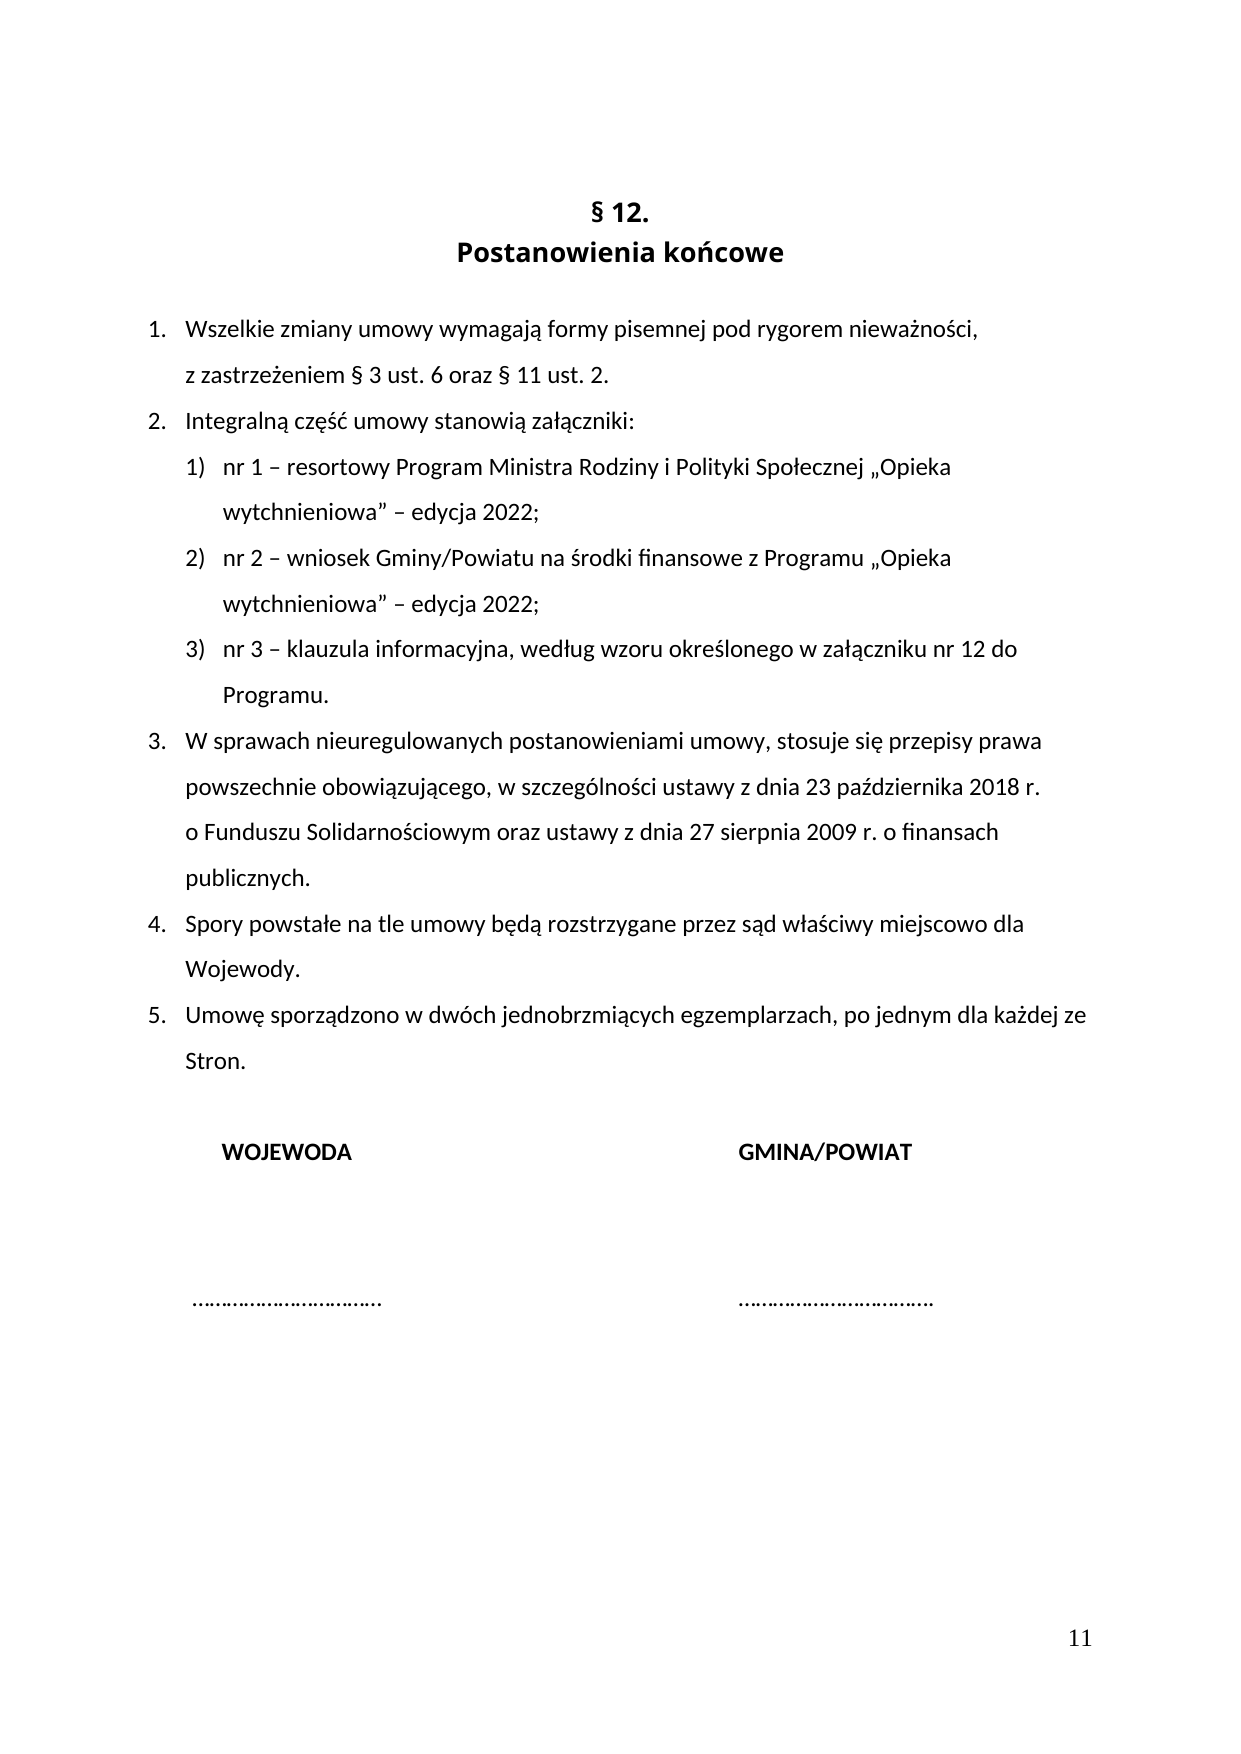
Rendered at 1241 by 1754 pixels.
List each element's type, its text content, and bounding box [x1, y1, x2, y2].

list nr 3 – klauzula informacyjna, według wzoru określonego w załączniku nr 12 do Programu. [185, 633, 1093, 710]
list Umowę sporządzono w dwóch jednobrzmiących egzemplarzach, po jednym dla każdej ze Stron. [148, 999, 1093, 1076]
list nr 2 – wniosek Gminy/Powiatu na środki finansowe z Programu „Opieka wytchnieniowa” – edycja 2022; [185, 542, 1093, 618]
list Integralną część umowy stanowią załączniki: [148, 405, 1093, 435]
list W sprawach nieuregulowanych postanowieniami umowy, stosuje się przepisy prawa powszechnie obowiązującego, w szczególności ustawy z dnia 23 października 2018 r. o Funduszu Solidarnościowym oraz ustawy z dnia 27 sierpnia 2009 r. o finansach publicznych. [148, 725, 1093, 893]
list nr 1 – resortowy Program Ministra Rodziny i Polityki Społecznej „Opieka wytchnieniowa” – edycja 2022; [185, 451, 1093, 527]
subtitle Postanowienia końcowe [148, 233, 1093, 270]
text …………………………… ……………………………. [192, 1282, 1093, 1313]
list Spory powstałe na tle umowy będą rozstrzygane przez sąd właściwy miejscowo dla Wojewody. [148, 908, 1093, 984]
list Wszelkie zmiany umowy wymagają formy pisemnej pod rygorem nieważności, z zastrzeżeniem § 3 ust. 6 oraz § 11 ust. 2. [148, 313, 1093, 390]
text WOJEWODA GMINA/POWIAT [148, 1137, 1093, 1167]
subtitle § 12. [148, 193, 1093, 230]
